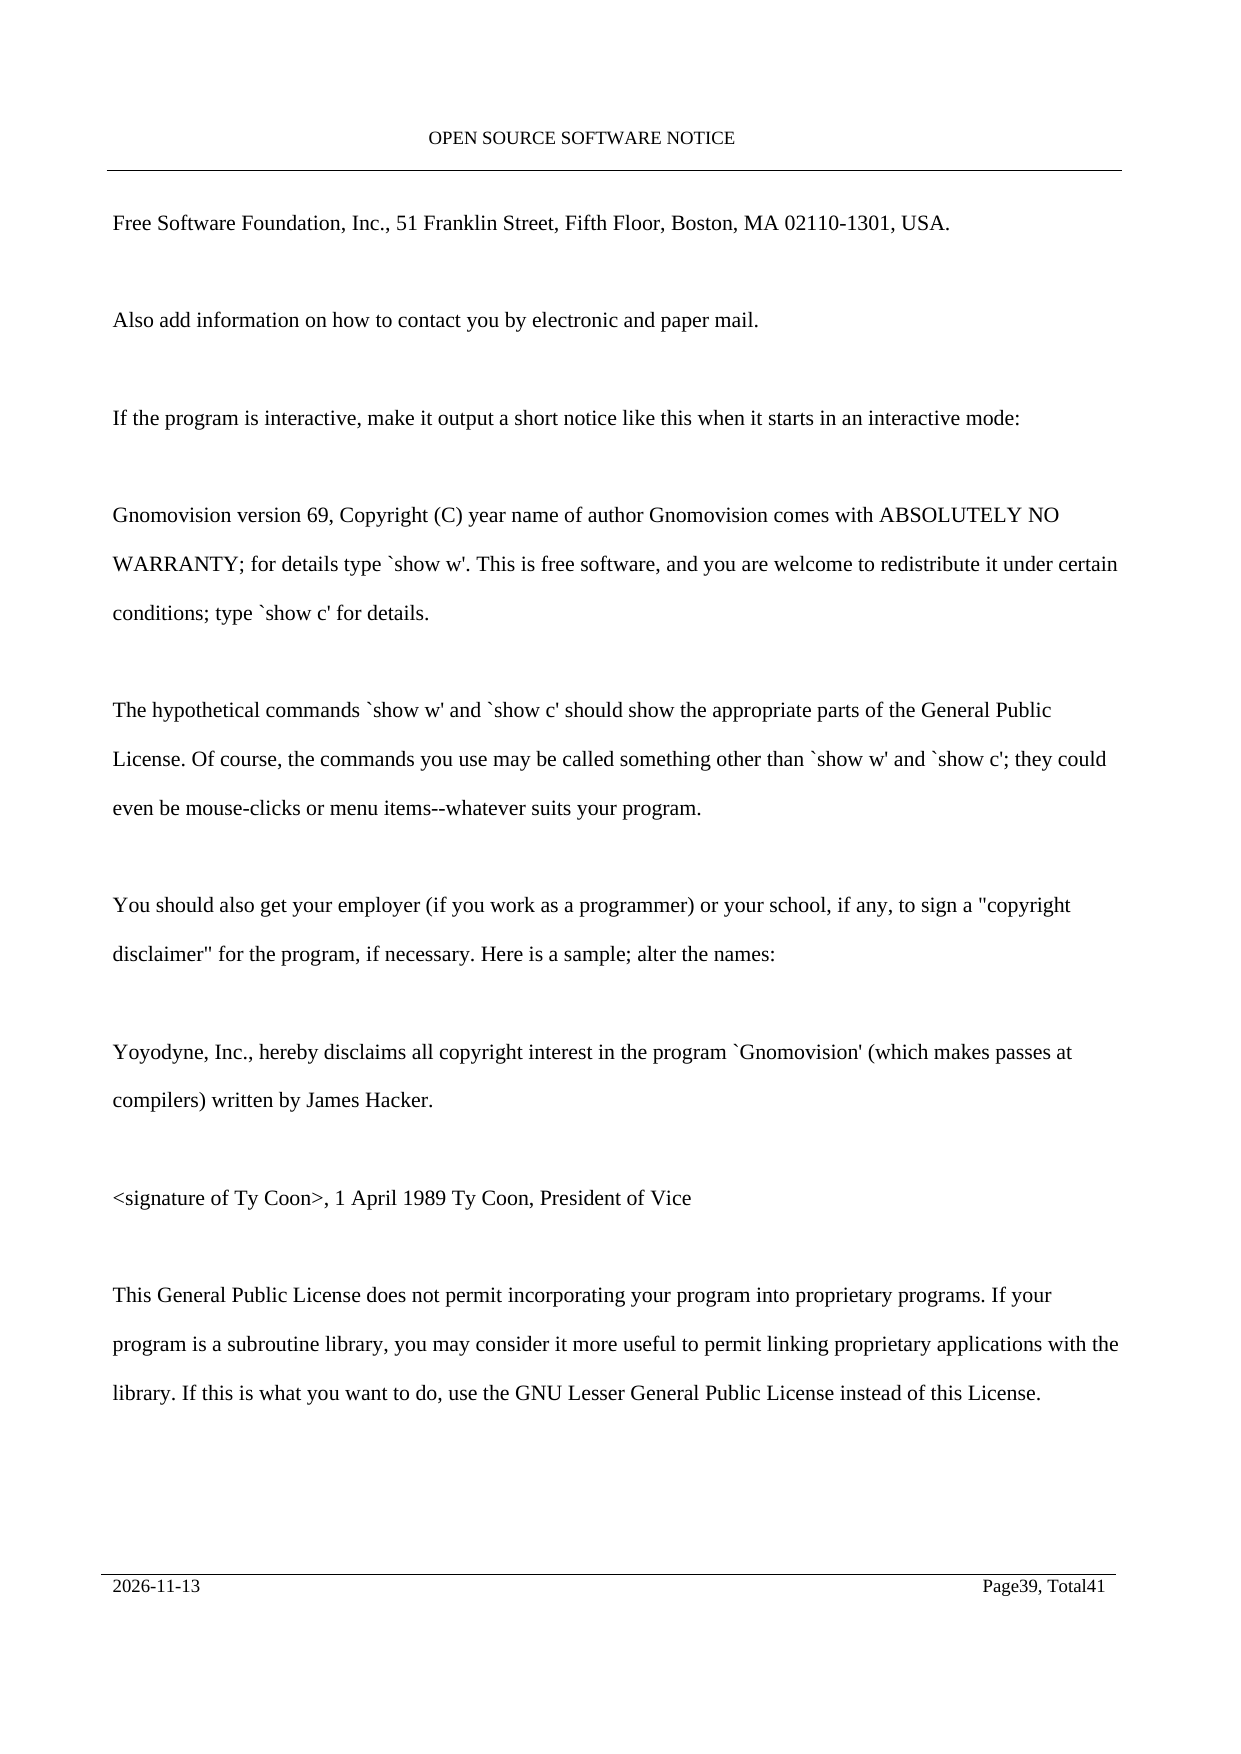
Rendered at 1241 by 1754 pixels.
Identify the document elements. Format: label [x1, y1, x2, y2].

text [112, 206, 1128, 1409]
